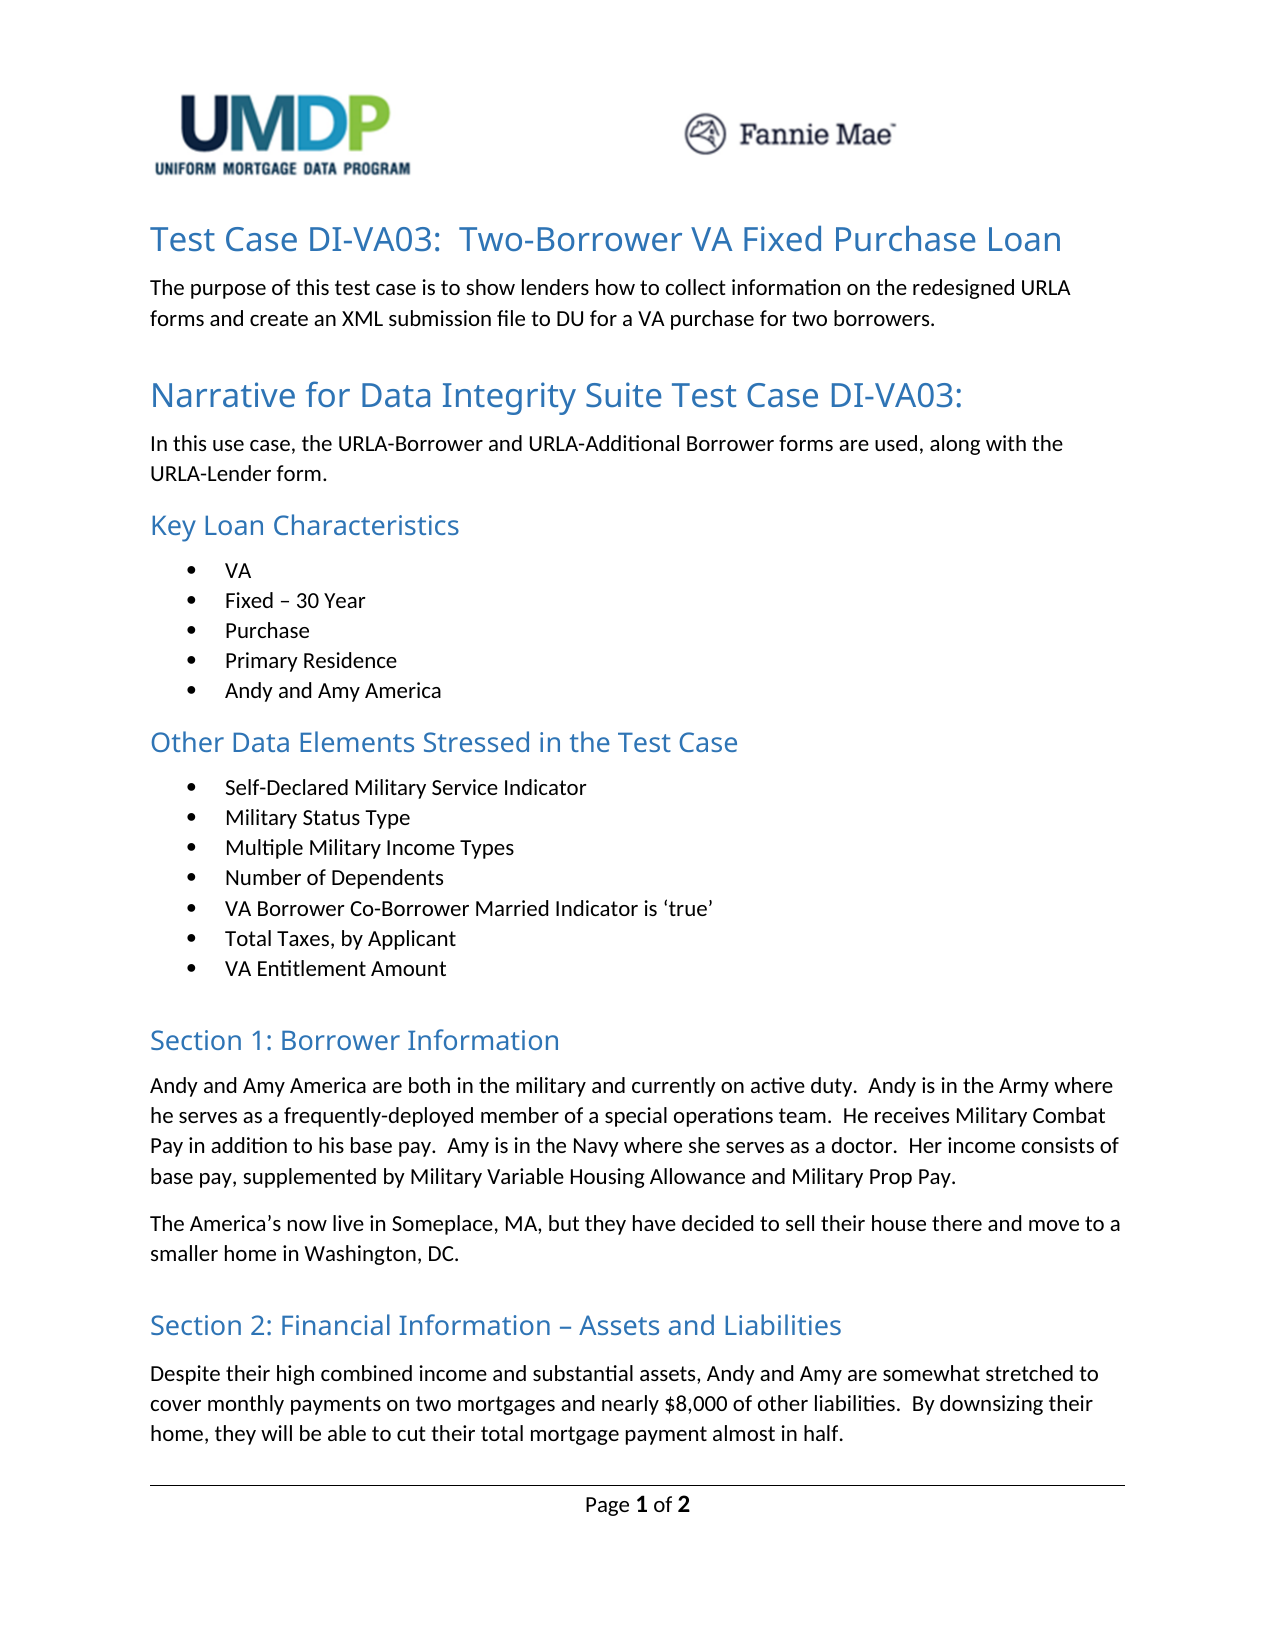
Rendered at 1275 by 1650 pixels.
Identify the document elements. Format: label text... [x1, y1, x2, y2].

subtitle Narrative for Data Integrity Suite Test Case DI-VA03: [150, 371, 1134, 417]
subtitle Section 1: Borrower Information [150, 1022, 1125, 1059]
list Purchase [187, 616, 1125, 644]
list Multiple Military Income Types [187, 833, 1125, 861]
list VA Entitlement Amount [187, 954, 1125, 982]
text In this use case, the URLA-Borrower and URLA-Additional Borrower forms are used, along with the URLA-Lender form. [150, 429, 1125, 487]
list VA Borrower Co-Borrower Married Indicator is ‘true’ [187, 894, 1125, 922]
list Andy and Amy America [187, 677, 1125, 704]
subtitle Test Case DI-VA03: Two-Borrower VA Fixed Purchase Loan [150, 216, 1134, 261]
list VA [187, 556, 1125, 584]
picture [150, 75, 1125, 178]
subtitle Other Data Elements Stressed in the Test Case [150, 723, 1125, 760]
list Primary Residence [187, 646, 1125, 674]
list Total Taxes, by Applicant [187, 924, 1125, 952]
subtitle Key Loan Characteristics [150, 506, 1125, 543]
text The purpose of this test case is to show lenders how to collect information on the redesigned URLA forms and create an XML submission file to DU for a VA purchase for two borrowers. [150, 273, 1125, 332]
text The America’s now live in Someplace, MA, but they have decided to sell their house there and move to a smaller home in Washington, DC. [150, 1209, 1125, 1267]
list Self-Declared Military Service Indicator [187, 773, 1125, 801]
list Military Status Type [187, 803, 1125, 831]
text Despite their high combined income and substantial assets, Andy and Amy are somewhat stretched to cover monthly payments on two mortgages and nearly $8,000 of other liabilities. By downsizing their home, they will be able to cut their total mortgage payment almost in half. [150, 1359, 1125, 1447]
subtitle Section 2: Financial Information – Assets and Liabilities [150, 1307, 1125, 1343]
text Andy and Amy America are both in the military and currently on active duty. Andy is in the Army where he serves as a frequently-deployed member of a special operations team. He receives Military Combat Pay in addition to his base pay. Amy is in the Navy where she serves as a doctor. Her income consists of base pay, supplemented by Military Variable Housing Allowance and Military Prop Pay. [150, 1071, 1125, 1190]
list Number of Dependents [187, 863, 1125, 891]
list Fixed – 30 Year [187, 586, 1125, 614]
